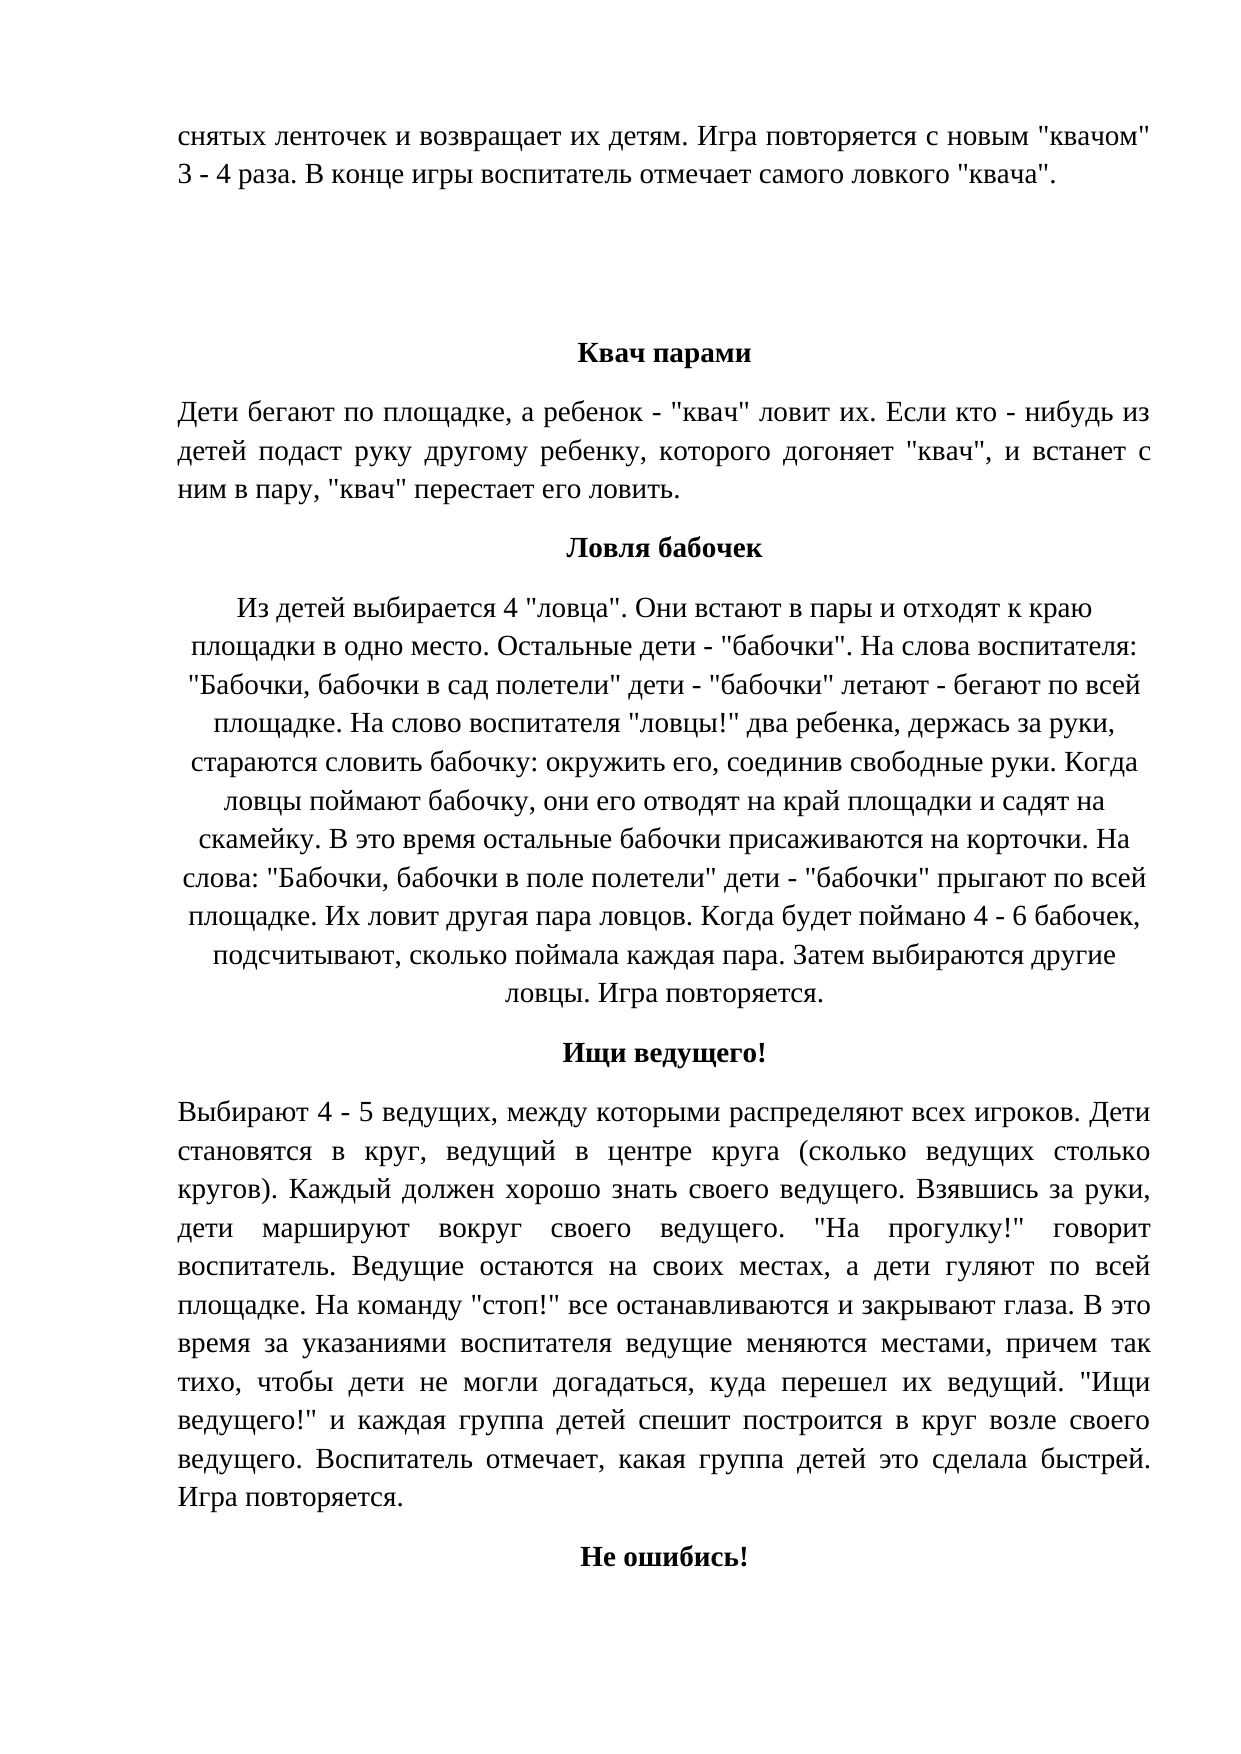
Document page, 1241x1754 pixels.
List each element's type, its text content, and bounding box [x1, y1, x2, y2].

text Не ошибись! [177, 1539, 1152, 1572]
text Из детей выбирается 4 "ловца". Они встают в пары и отходят к краю площадки в одно место. Остальные дети - "бабочки". На слова воспитателя: "Бабочки, бабочки в сад полетели" дети - "бабочки" летают - бегают по всей площадке. На слово воспитателя "ловцы!" два ребенка, держась за руки, стараются словить бабочку: окружить его, соединив свободные руки. Когда ловцы поймают бабочку, они его отводят на край площадки и садят на скамейку. В это время остальные бабочки присаживаются на корточки. На слова: "Бабочки, бабочки в поле полетели" дети - "бабочки" прыгают по всей площадке. Их ловит другая пара ловцов. Когда будет поймано 4 - 6 бабочек, подсчитывают, сколько поймала каждая пара. Затем выбираются другие ловцы. Игра повторяется. [177, 590, 1152, 1009]
text Квач парами [177, 335, 1152, 368]
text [177, 118, 1152, 190]
text Ловля бабочек [177, 531, 1152, 564]
text Ищи ведущего! [177, 1035, 1152, 1068]
text Дети бегают по площадке, а ребенок - "квач" ловит их. Если кто - нибудь из детей подаст руку другому ребенку, которого догоняет "квач", и встанет с ним в пару, "квач" перестает его ловить. [177, 394, 1152, 505]
text Выбирают 4 - 5 ведущих, между которыми распределяют всех игроков. Дети становятся в круг, ведущий в центре круга (сколько ведущих столько кругов). Каждый должен хорошо знать своего ведущего. Взявшись за руки, дети маршируют вокруг своего ведущего. "На прогулку!" говорит воспитатель. Ведущие остаются на своих местах, а дети гуляют по всей площадке. На команду "стоп!" все останавливаются и закрывают глаза. В это время за указаниями воспитателя ведущие меняются местами, причем так тихо, чтобы дети не могли догадаться, куда перешел их ведущий. "Ищи ведущего!" и каждая группа детей спешит построится в круг возле своего ведущего. Воспитатель отмечает, какая группа детей это сделала быстрей. Игра повторяется. [177, 1094, 1152, 1513]
